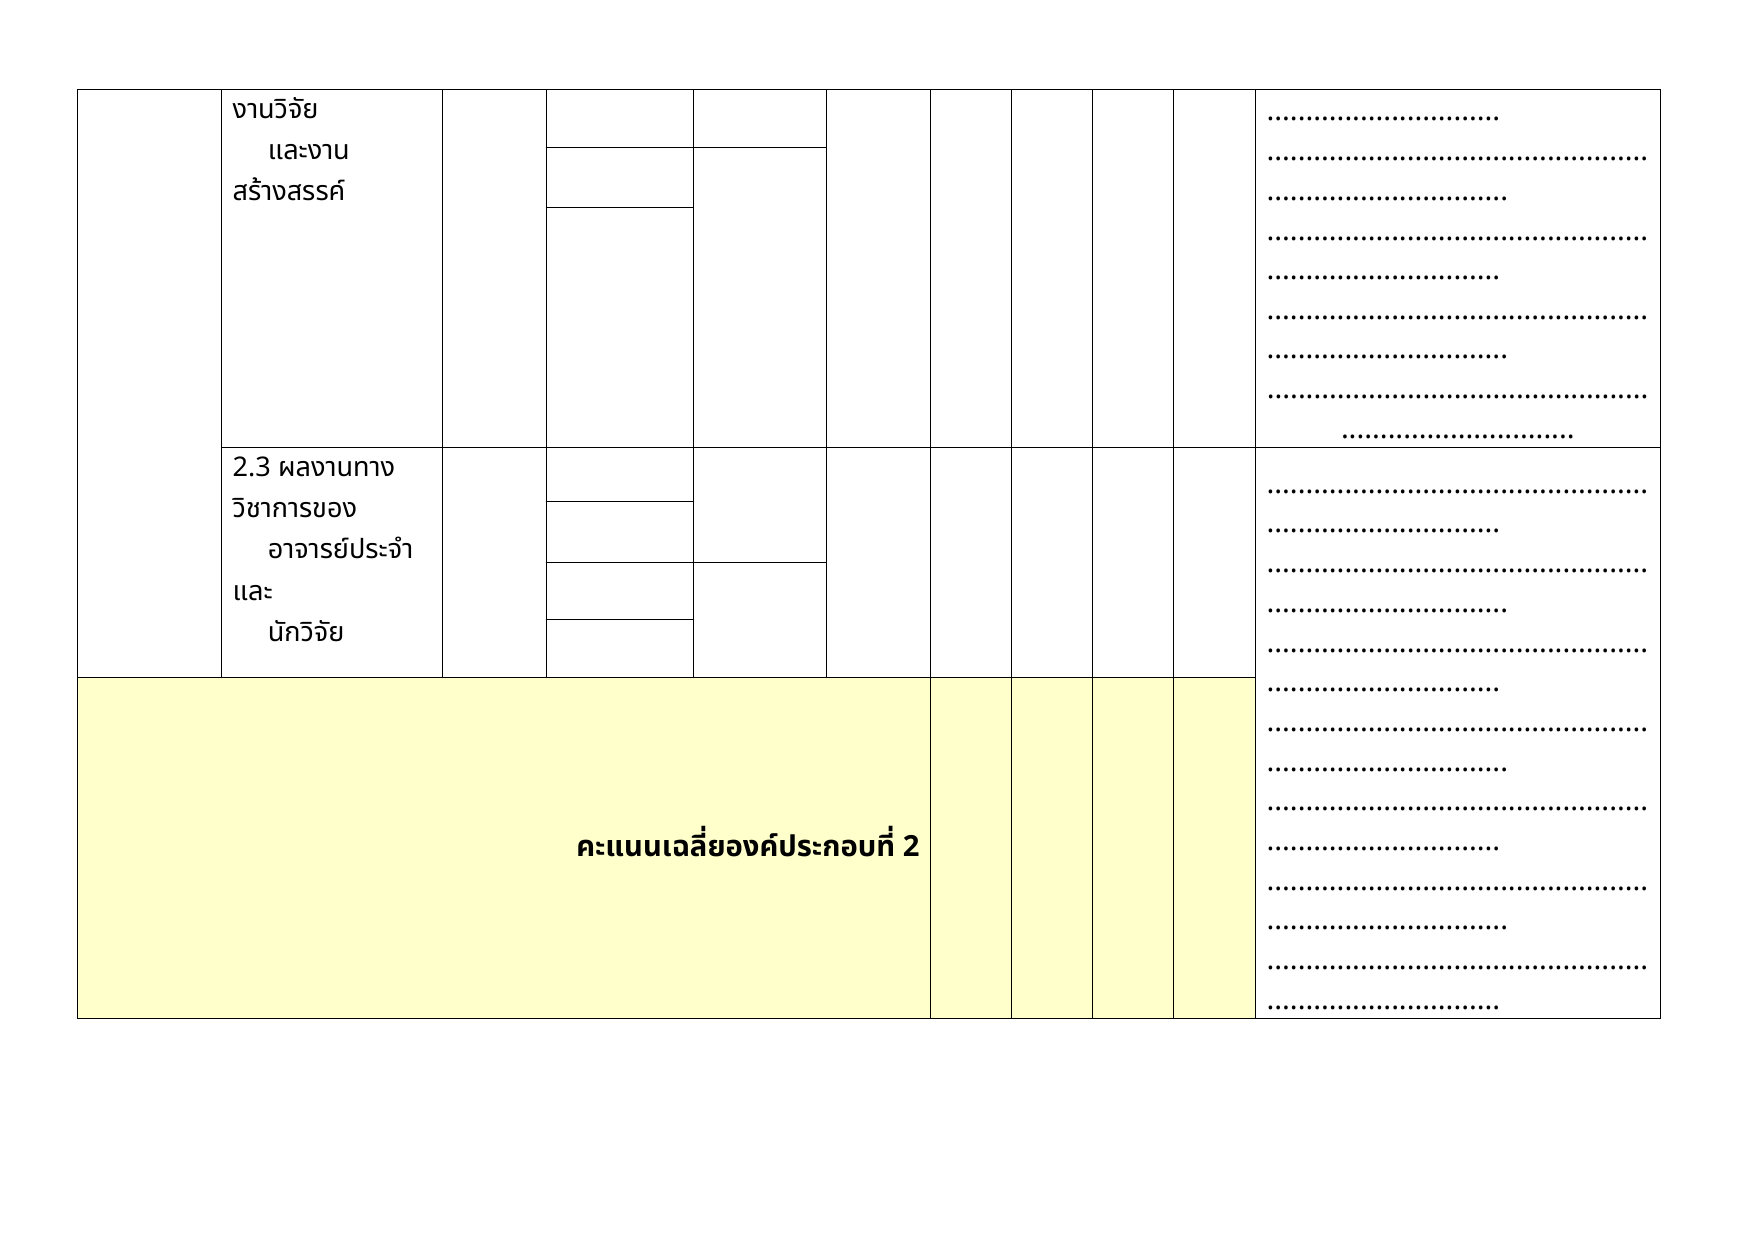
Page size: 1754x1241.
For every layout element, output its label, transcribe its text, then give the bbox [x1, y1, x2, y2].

table_cell ............................................................................... ................................................................................ ............................................................................... ................................................................................ ............................................................................... ................................................................................ ............................................................................... [1256, 448, 1660, 1018]
table_cell [547, 448, 693, 501]
table_cell คะแนนเฉลี่ยองค์ประกอบที่ 2 [78, 678, 930, 1018]
table_cell [1012, 448, 1092, 677]
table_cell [1256, 90, 1660, 447]
table_cell [547, 208, 693, 447]
table_cell [1174, 448, 1255, 677]
table_cell [1174, 678, 1255, 1018]
table_cell [931, 90, 1011, 447]
table_cell [443, 90, 546, 447]
table_cell [1012, 90, 1092, 447]
table_cell [1093, 90, 1173, 447]
table_cell [547, 148, 693, 207]
table_cell 2.3 ผลงานทางวิชาการของ อาจารย์ประจำและ นักวิจัย [222, 448, 442, 677]
table_cell [827, 448, 930, 677]
table_cell [827, 90, 930, 447]
table_cell [1174, 90, 1255, 447]
table_cell [1093, 448, 1173, 677]
table_cell [547, 90, 693, 147]
table_cell [443, 448, 546, 677]
table_cell [547, 563, 693, 619]
table_cell [931, 448, 1011, 677]
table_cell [222, 90, 442, 447]
table_cell [694, 148, 826, 447]
table_cell [694, 563, 826, 677]
table_cell [931, 678, 1011, 1018]
table_cell [547, 620, 693, 677]
table_cell [78, 90, 221, 677]
table_cell [547, 502, 693, 562]
table_cell [694, 90, 826, 147]
table_cell [1012, 678, 1092, 1018]
table_cell [1093, 678, 1173, 1018]
table_cell [694, 448, 826, 562]
